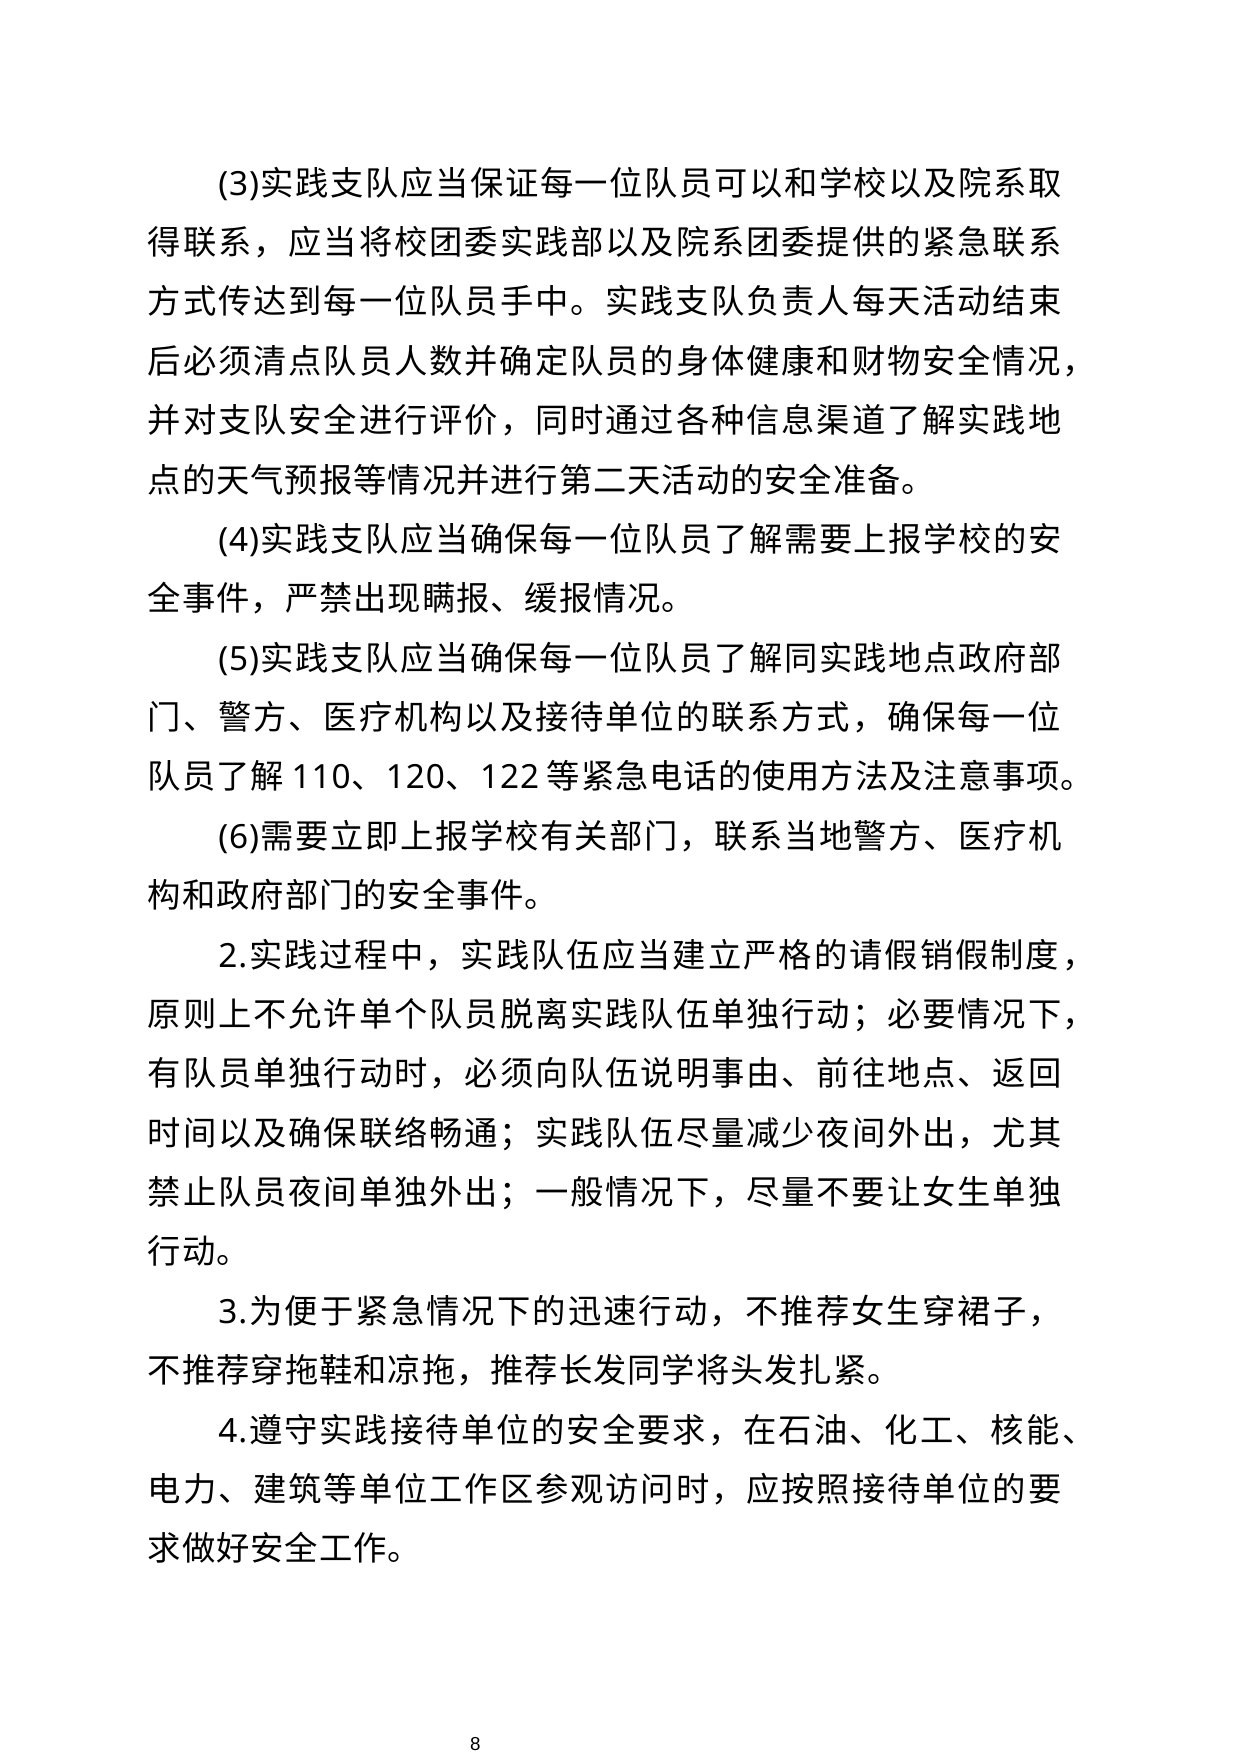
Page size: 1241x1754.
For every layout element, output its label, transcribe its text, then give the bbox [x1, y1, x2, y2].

text 3.为便于紧急情况下的迅速行动，不推荐女生穿裙子，不推荐穿拖鞋和凉拖，推荐长发同学将头发扎紧。 [148, 1276, 1062, 1394]
text 2.实践过程中，实践队伍应当建立严格的请假销假制度，原则上不允许单个队员脱离实践队伍单独行动；必要情况下，有队员单独行动时，必须向队伍说明事由、前往地点、返回时间以及确保联络畅通；实践队伍尽量减少夜间外出，尤其禁止队员夜间单独外出；一般情况下，尽量不要让女生单独行动。 [148, 919, 1062, 1276]
text (6)需要立即上报学校有关部门，联系当地警方、医疗机构和政府部门的安全事件。 [148, 801, 1062, 919]
text 4.遵守实践接待单位的安全要求，在石油、化工、核能、电力、建筑等单位工作区参观访问时，应按照接待单位的要求做好安全工作。 [148, 1394, 1062, 1573]
text (5)实践支队应当确保每一位队员了解同实践地点政府部门、警方、医疗机构以及接待单位的联系方式，确保每一位队员了解110、120、122等紧急电话的使用方法及注意事项。 [148, 623, 1062, 801]
text (3)实践支队应当保证每一位队员可以和学校以及院系取得联系，应当将校团委实践部以及院系团委提供的紧急联系方式传达到每一位队员手中。实践支队负责人每天活动结束后必须清点队员人数并确定队员的身体健康和财物安全情况，并对支队安全进行评价，同时通过各种信息渠道了解实践地点的天气预报等情况并进行第二天活动的安全准备。 [148, 148, 1062, 504]
text (4)实践支队应当确保每一位队员了解需要上报学校的安全事件，严禁出现瞒报、缓报情况。 [148, 504, 1062, 623]
